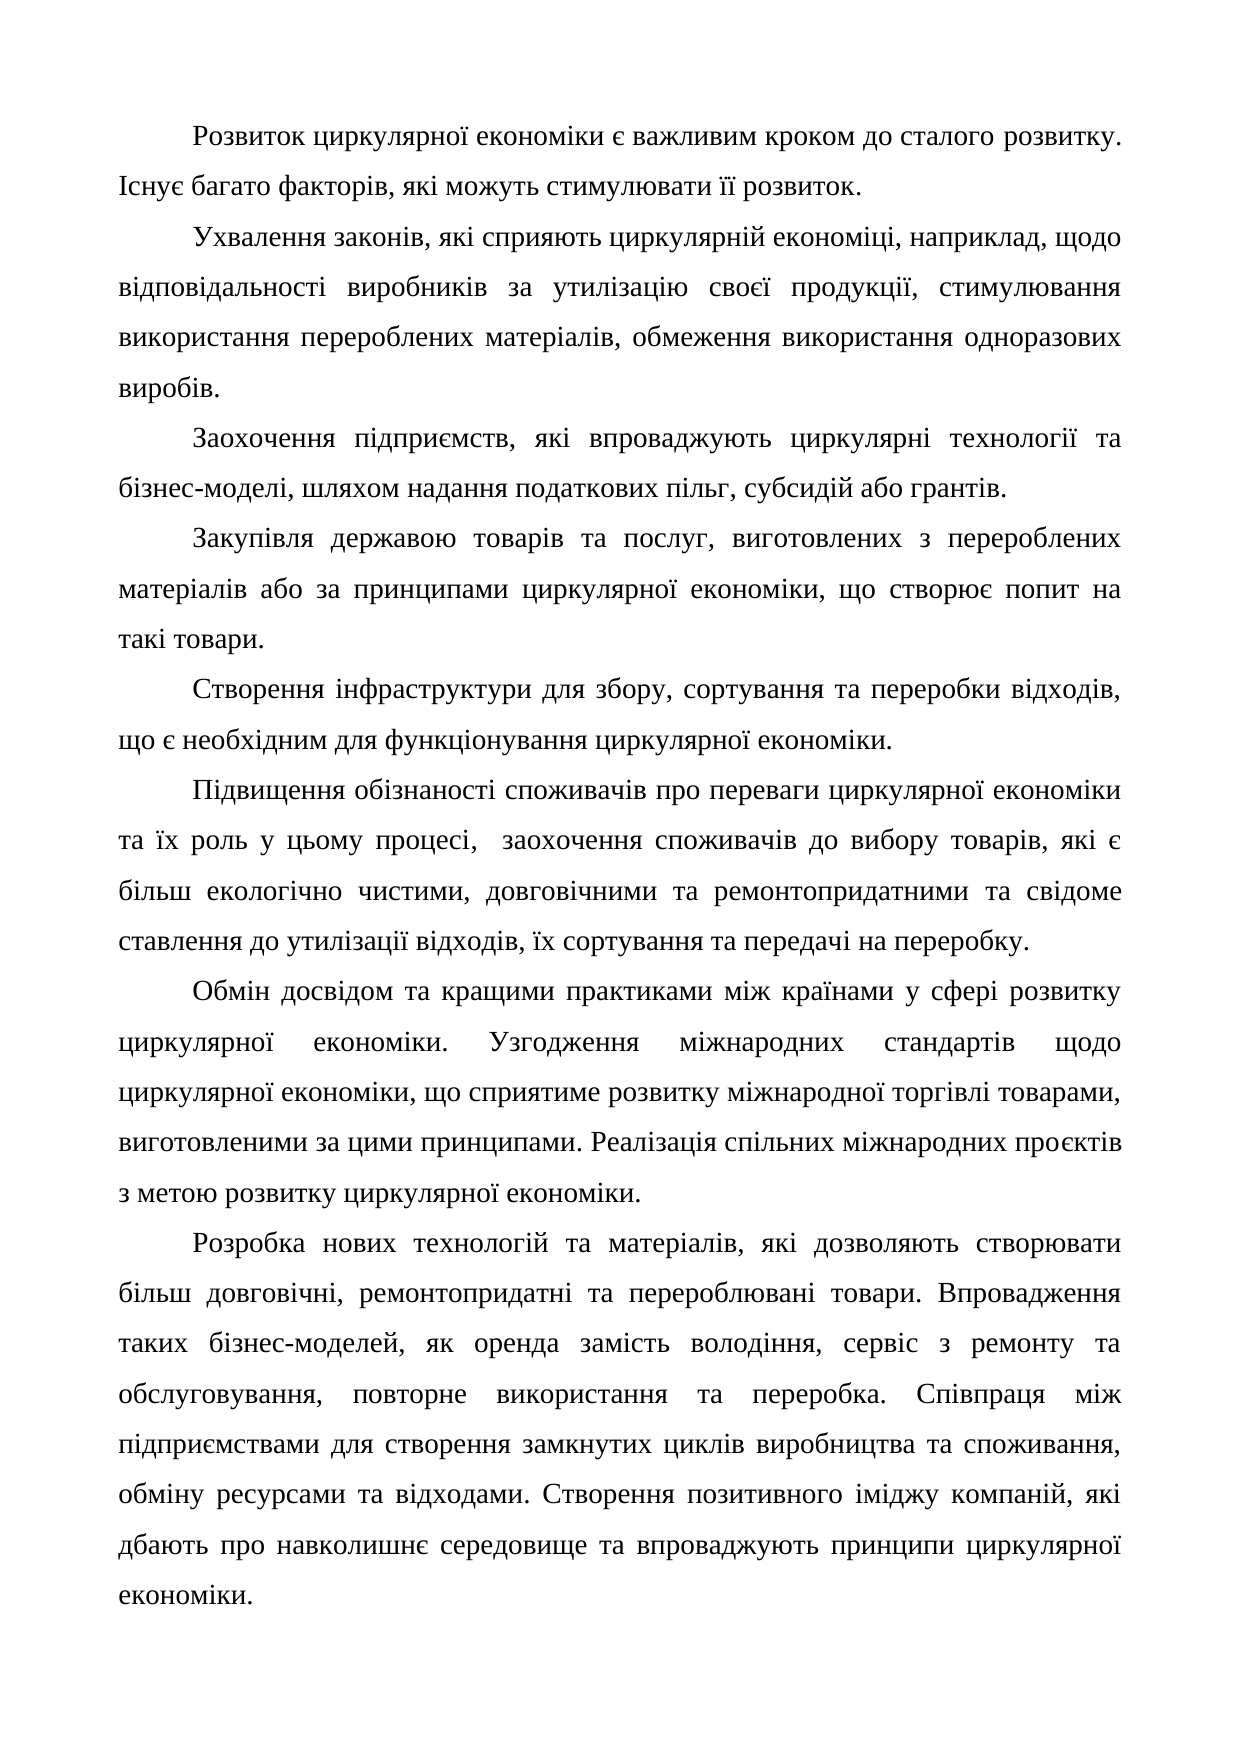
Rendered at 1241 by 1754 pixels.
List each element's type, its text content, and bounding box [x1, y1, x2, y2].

text Ухвалення законів, які сприяють циркулярній економіці, наприклад, щодо відповідальності виробників за утилізацію своєї продукції, стимулювання використання перероблених матеріалів, обмеження використання одноразових виробів. [118, 219, 1122, 403]
text Обмін досвідом та кращими практиками між країнами у сфері розвитку циркулярної економіки. Узгодження міжнародних стандартів щодо циркулярної економіки, що сприятиме розвитку міжнародної торгівлі товарами, виготовленими за цими принципами. Реалізація спільних міжнародних проєктів з метою розвитку циркулярної економіки. [118, 973, 1122, 1208]
text Заохочення підприємств, які впроваджують циркулярні технології та бізнес-моделі, шляхом надання податкових пільг, субсидій або грантів. [118, 420, 1122, 504]
text Підвищення обізнаності споживачів про переваги циркулярної економіки та їх роль у цьому процесі, заохочення споживачів до вибору товарів, які є більш екологічно чистими, довговічними та ремонтопридатними та свідоме ставлення до утилізації відходів, їх сортування та передачі на переробку. [118, 772, 1122, 957]
text Розробка нових технологій та матеріалів, які дозволяють створювати більш довговічні, ремонтопридатні та перероблювані товари. Впровадження таких бізнес-моделей, як оренда замість володіння, сервіс з ремонту та обслуговування, повторне використання та переробка. Співпраця між підприємствами для створення замкнутих циклів виробництва та споживання, обміну ресурсами та відходами. Створення позитивного іміджу компаній, які дбають про навколишнє середовище та впроваджують принципи циркулярної економіки. [118, 1225, 1122, 1611]
text Створення інфраструктури для збору, сортування та переробки відходів, що є необхідним для функціонування циркулярної економіки. [118, 672, 1122, 755]
text Закупівля державою товарів та послуг, виготовлених з перероблених матеріалів або за принципами циркулярної економіки, що створює попит на такі товари. [118, 521, 1122, 655]
text Розвиток циркулярної економіки є важливим кроком до сталого розвитку. Існує багато факторів, які можуть стимулювати її розвиток. [118, 118, 1122, 202]
